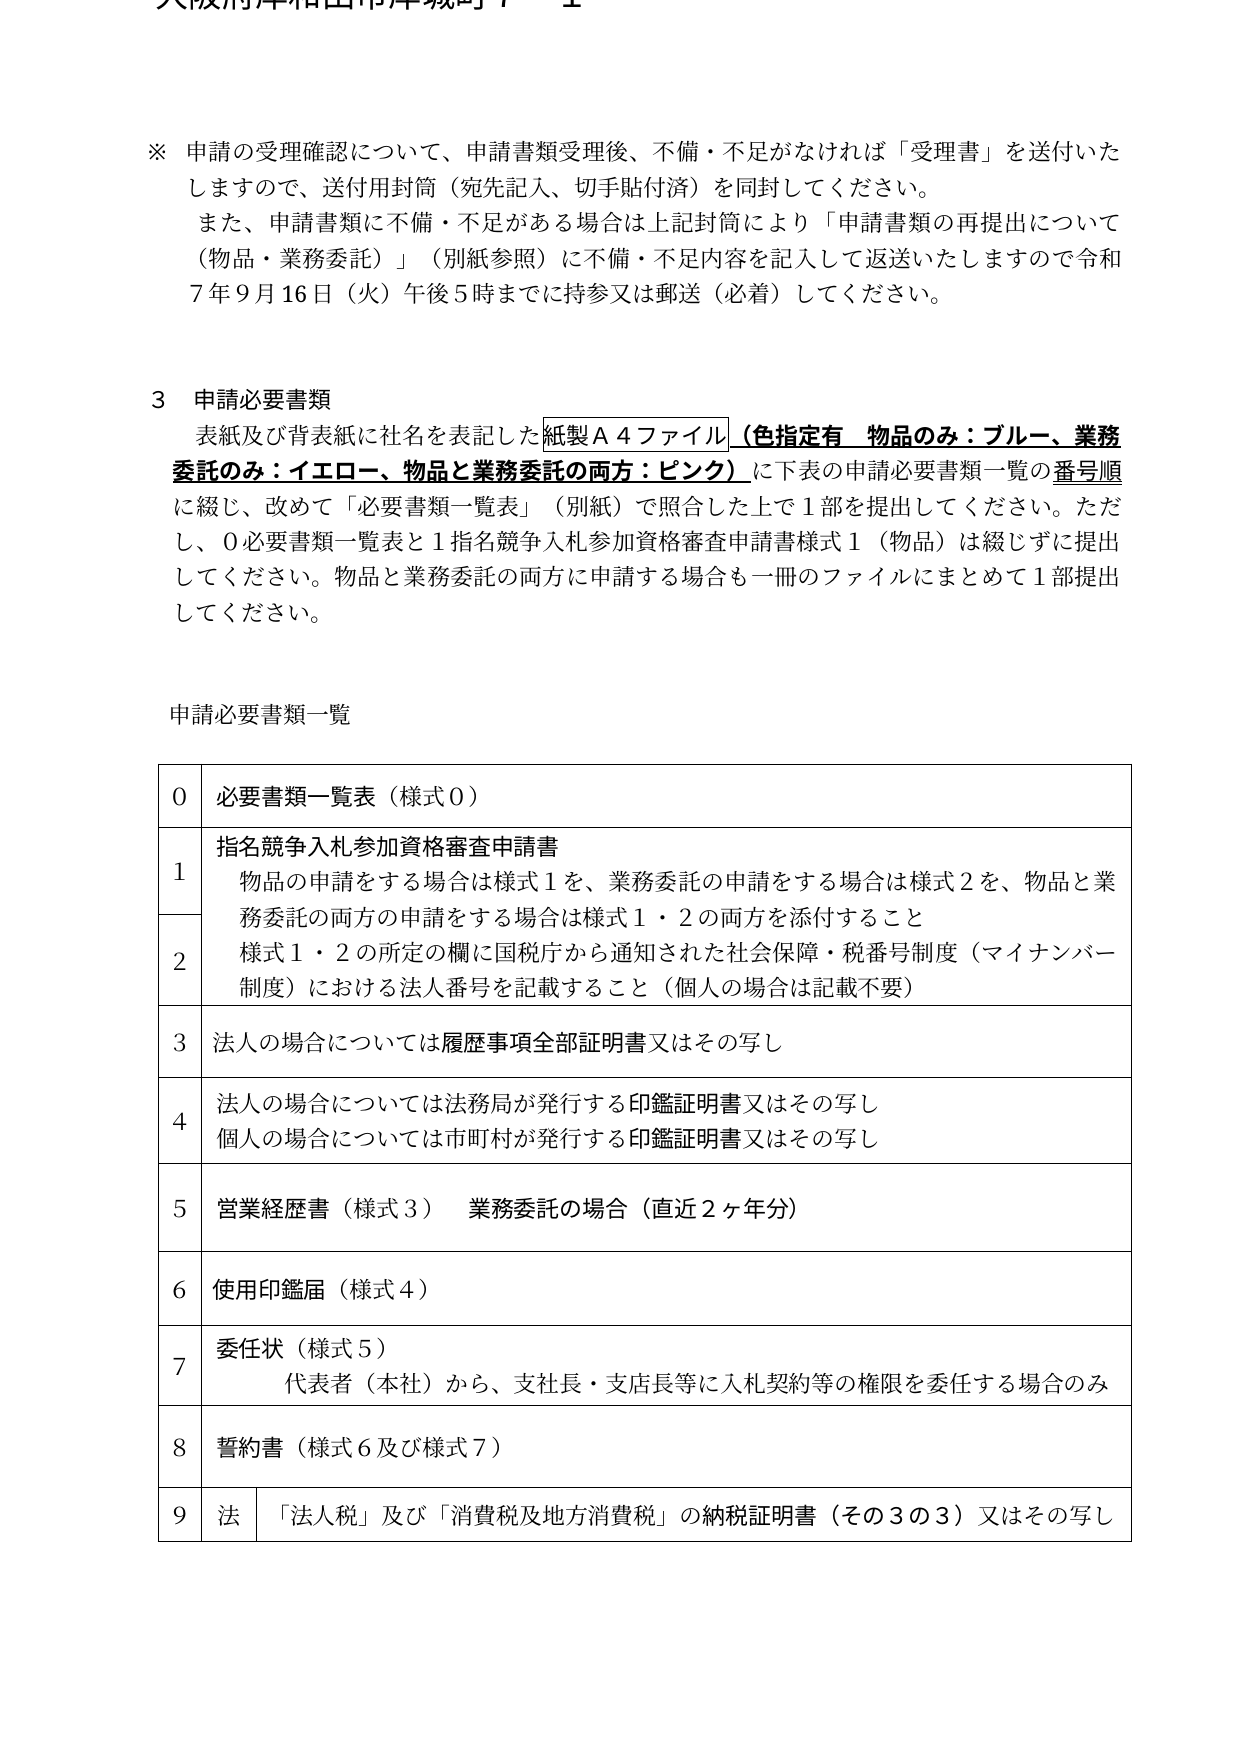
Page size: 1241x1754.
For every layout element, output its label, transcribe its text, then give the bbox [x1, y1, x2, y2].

table_cell ２ [159, 915, 201, 1005]
table_cell 「法人税」及び「消費税及地方消費税」の納税証明書（その３の３）又はその写し [257, 1488, 1131, 1541]
table_cell ６ [159, 1252, 201, 1325]
table_cell 使用印鑑届（様式４） [202, 1252, 1131, 1325]
table_cell 誓約書（様式６及び様式７） [202, 1406, 1131, 1487]
text 表紙及び背表紙に社名を表記した紙製Ａ４ファイル（色指定有 物品のみ：ブルー、業務委託のみ：イエロー、物品と業務委託の両方：ピンク）に下表の申請必要書類一覧の番号順に綴じ、改めて「必要書類一覧表」（別紙）で照合した上で１部を提出してください。ただし、０必要書類一覧表と１指名競争入札参加資格審査申請書様式１（物品）は綴じずに提出してください。物品と業務委託の両方に申請する場合も一冊のファイルにまとめて１部提出してください。 [173, 417, 1122, 629]
table_cell 法人の場合については履歴事項全部証明書又はその写し [202, 1006, 1131, 1077]
table_cell ８ [159, 1406, 201, 1487]
table_cell 法人 [202, 1488, 256, 1541]
table_cell １ [159, 828, 201, 914]
table_cell ５ [159, 1164, 201, 1251]
table_header 申請必要書類一覧 [158, 665, 1131, 763]
list 申請の受理確認について、申請書類受理後、不備・不足がなければ「受理書」を送付いたしますので、送付用封筒（宛先記入、切手貼付済）を同封してください。 [148, 133, 1122, 204]
table_cell ７ [159, 1326, 201, 1405]
table_cell ９ [159, 1488, 201, 1541]
table_cell 必要書類一覧表（様式０） [202, 765, 1131, 827]
text また、申請書類に不備・不足がある場合は上記封筒により「申請書類の再提出について（物品・業務委託）」（別紙参照）に不備・不足内容を記入して返送いたしますので令和７年９月16日（火）午後５時までに持参又は郵送（必着）してください。 [185, 204, 1122, 310]
table_cell ０ [159, 765, 201, 827]
table_cell 法人の場合については法務局が発行する印鑑証明書又はその写し 個人の場合については市町村が発行する印鑑証明書又はその写し [202, 1078, 1131, 1163]
table_cell ４ [159, 1078, 201, 1163]
table_cell 委任状（様式５） 代表者（本社）から、支社長・支店長等に入札契約等の権限を委任する場合のみ [202, 1326, 1131, 1405]
table_cell 営業経歴書（様式３） 業務委託の場合（直近２ヶ年分） [202, 1164, 1131, 1251]
table_cell ３ [159, 1006, 201, 1077]
text ３ 申請必要書類 [148, 381, 1122, 417]
table_cell 指名競争入札参加資格審査申請書 物品の申請をする場合は様式１を、業務委託の申請をする場合は様式２を、物品と業務委託の両方の申請をする場合は様式１・２の両方を添付すること 様式１・２の所定の欄に国税庁から通知された社会保障・税番号制度（マイナンバー制度）における法人番号を記載すること（個人の場合は記載不要） [202, 828, 1131, 1005]
